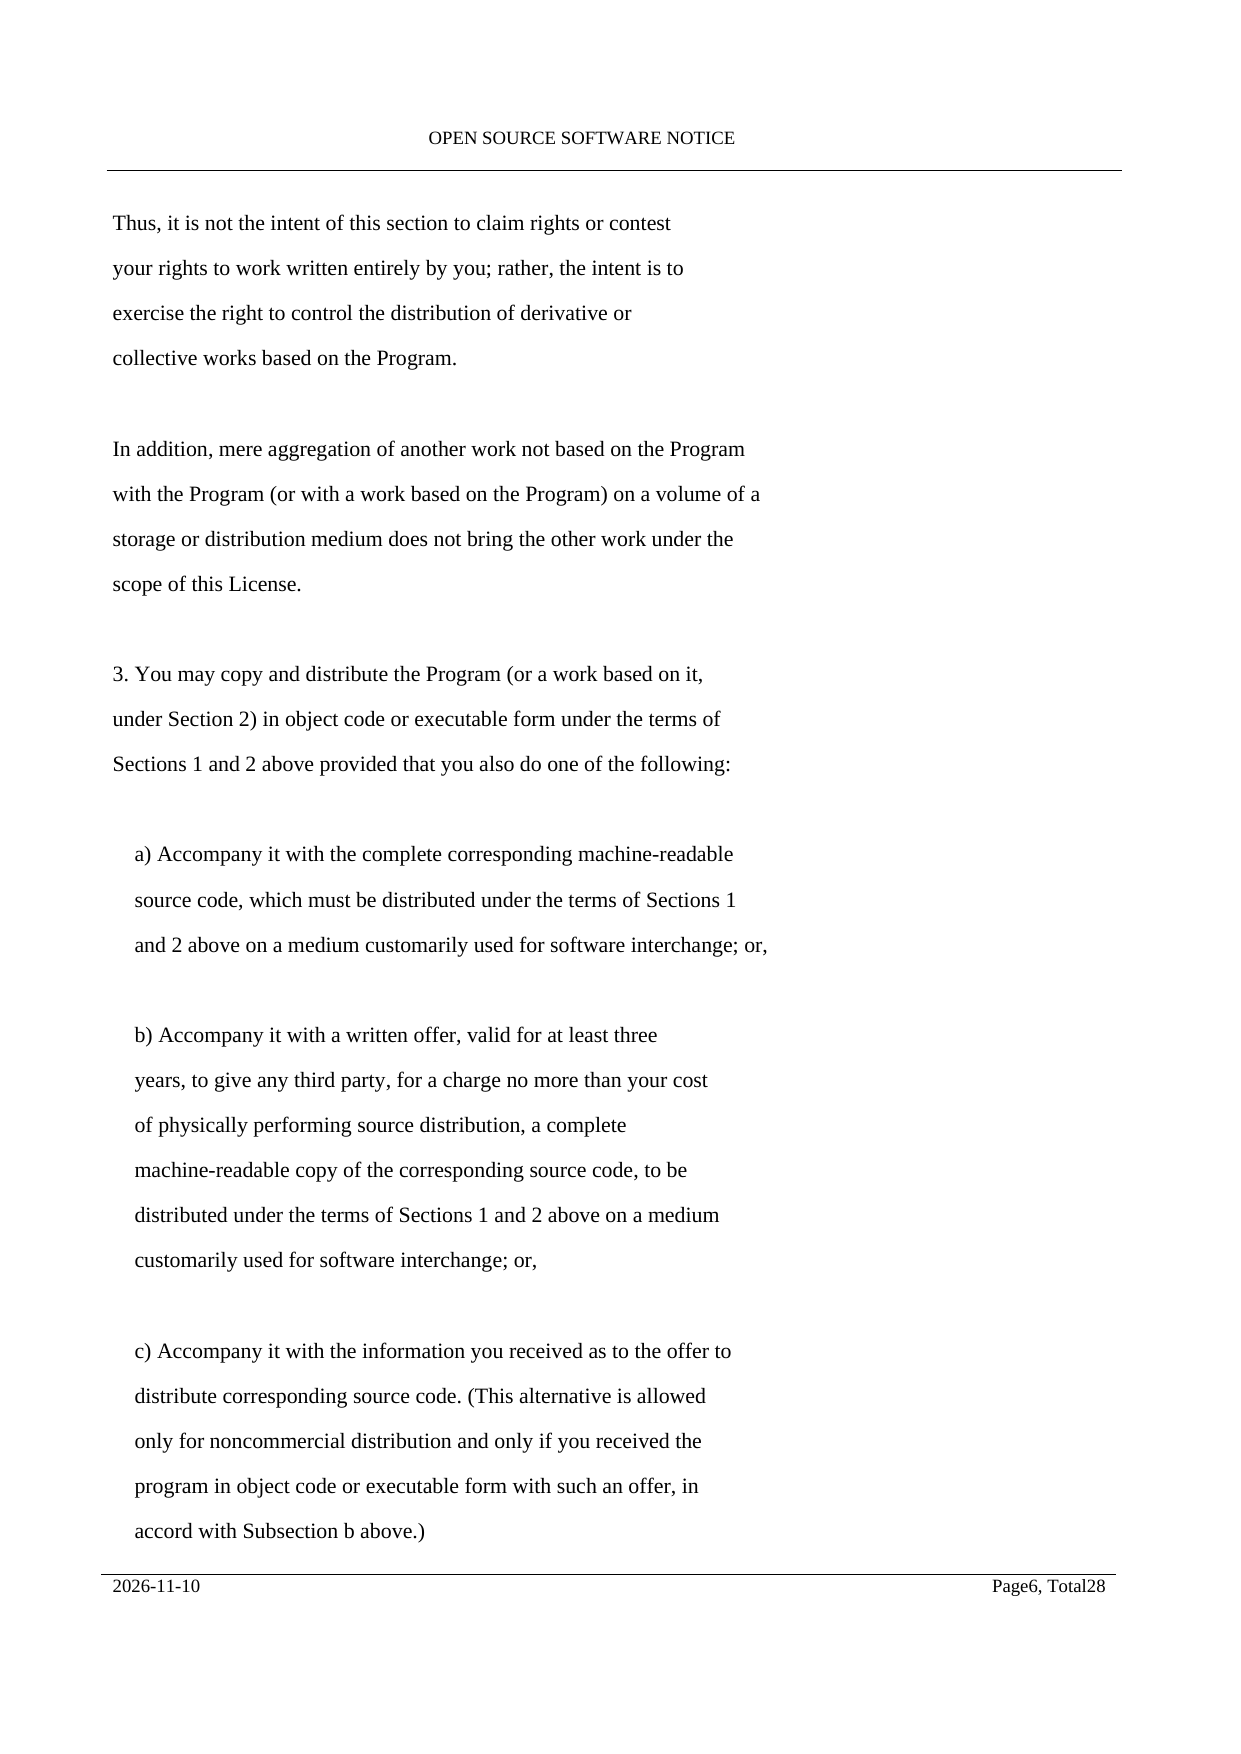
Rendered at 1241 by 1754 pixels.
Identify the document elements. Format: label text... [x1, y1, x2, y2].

text collective works based on the Program. [112, 342, 1128, 374]
text only for noncommercial distribution and only if you received the [112, 1424, 1128, 1457]
text machine-readable copy of the corresponding source code, to be [112, 1153, 1128, 1186]
text storage or distribution medium does not bring the other work under the [112, 522, 1128, 554]
text distributed under the terms of Sections 1 and 2 above on a medium [112, 1199, 1128, 1231]
text program in object code or executable form with such an offer, in [112, 1469, 1128, 1502]
text Sections 1 and 2 above provided that you also do one of the following: [112, 748, 1128, 780]
text Thus, it is not the intent of this section to claim rights or contest [112, 206, 1128, 239]
text scope of this License. [112, 567, 1128, 600]
text customarily used for software interchange; or, [112, 1244, 1128, 1276]
text exercise the right to control the distribution of derivative or [112, 297, 1128, 329]
text with the Program (or with a work based on the Program) on a volume of a [112, 477, 1128, 509]
text source code, which must be distributed under the terms of Sections 1 [112, 883, 1128, 915]
text your rights to work written entirely by you; rather, the intent is to [112, 251, 1128, 284]
text under Section 2) in object code or executable form under the terms of [112, 702, 1128, 735]
text In addition, mere aggregation of another work not based on the Program [112, 432, 1128, 464]
text a) Accompany it with the complete corresponding machine-readable [112, 838, 1128, 870]
text c) Accompany it with the information you received as to the offer to [112, 1334, 1128, 1366]
text 3. You may copy and distribute the Program (or a work based on it, [112, 657, 1128, 690]
text b) Accompany it with a written offer, valid for at least three [112, 1018, 1128, 1051]
text distribute corresponding source code. (This alternative is allowed [112, 1379, 1128, 1412]
text and 2 above on a medium customarily used for software interchange; or, [112, 928, 1128, 961]
text years, to give any third party, for a charge no more than your cost [112, 1063, 1128, 1096]
text accord with Subsection b above.) [112, 1514, 1128, 1547]
text of physically performing source distribution, a complete [112, 1108, 1128, 1141]
